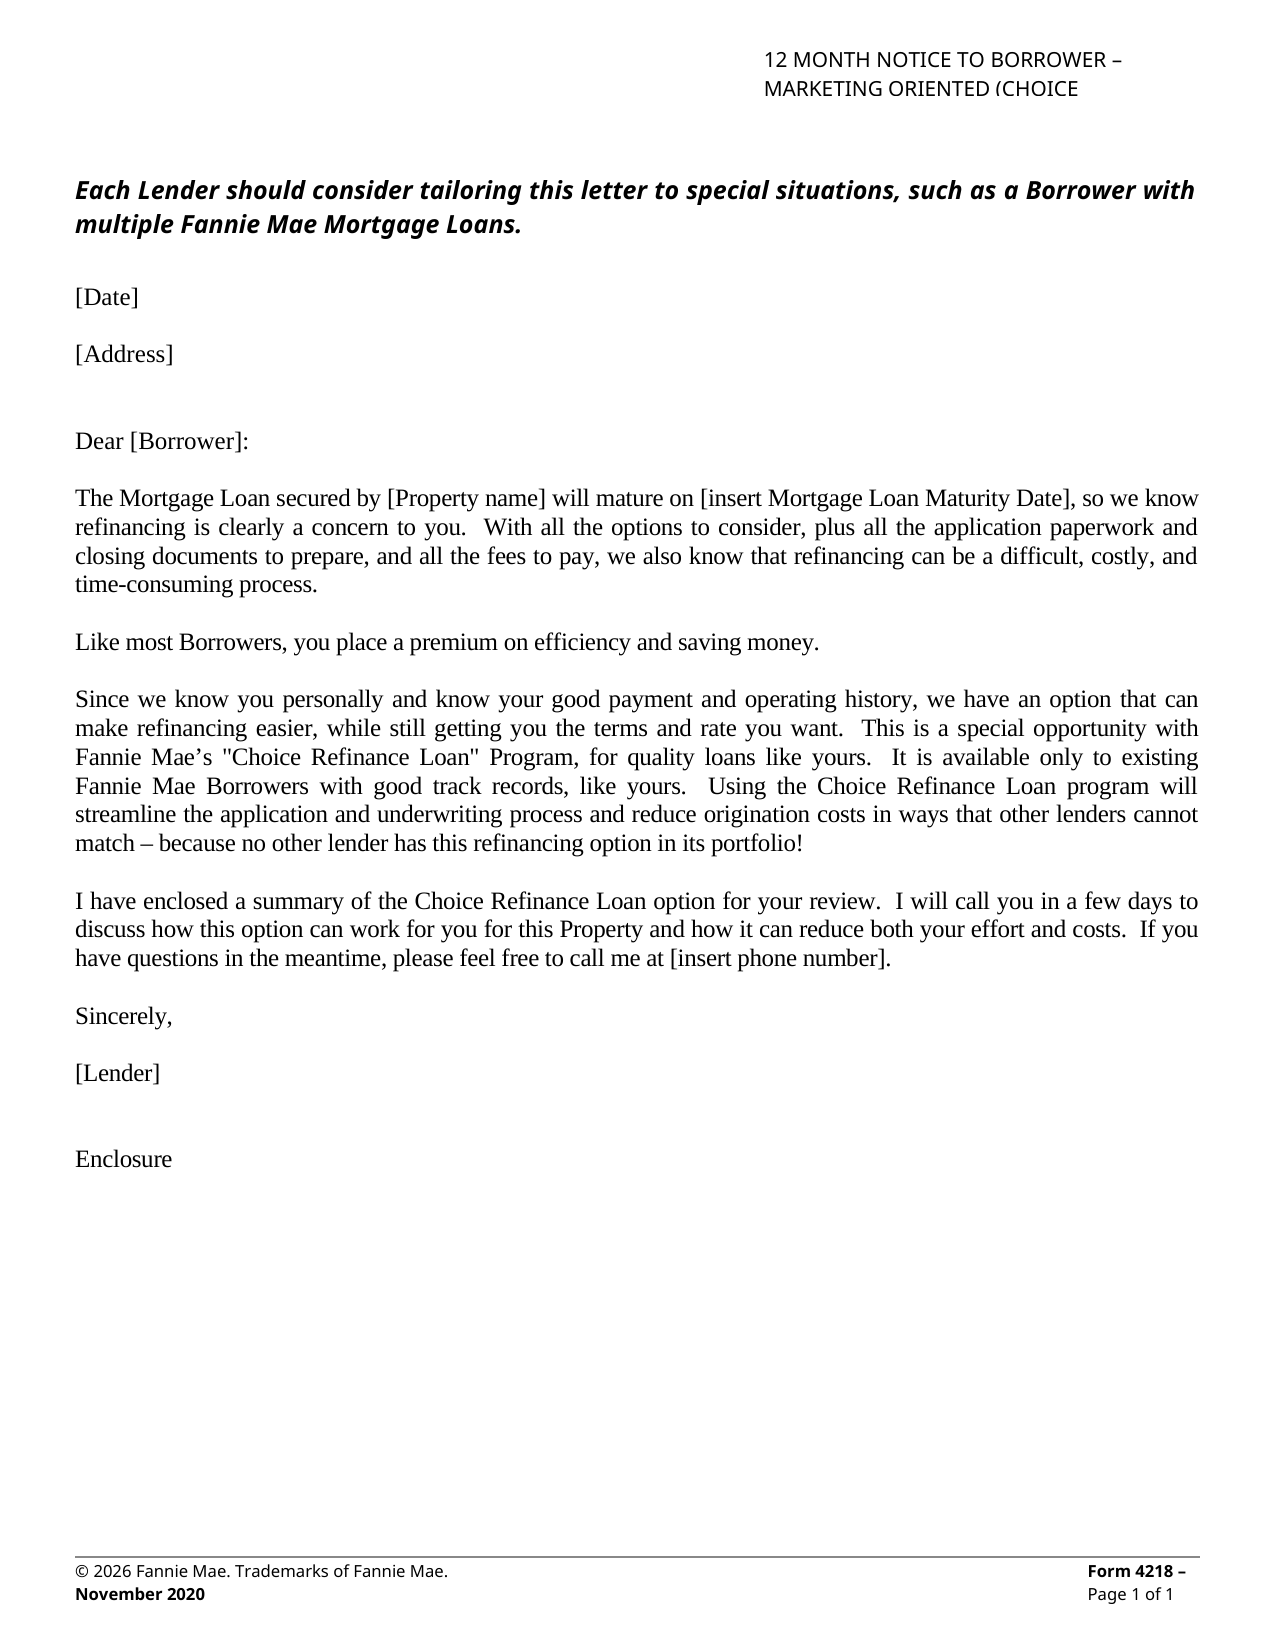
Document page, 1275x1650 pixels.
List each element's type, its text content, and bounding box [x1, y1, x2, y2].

text [Date] [75, 282, 1200, 311]
text Sincerely, [75, 1001, 1200, 1029]
text [Address] [75, 339, 1200, 368]
text [Lender] [75, 1058, 1200, 1087]
text Each Lender should consider tailoring this letter to special situations, such as a Borrower with multiple Fannie Mae Mortgage Loans. [75, 173, 1200, 241]
text Enclosure [75, 1144, 1200, 1173]
text Like most Borrowers, you place a premium on efficiency and saving money. [75, 627, 1200, 656]
text Since we know you personally and know your good payment and operating history, we have an option that can make refinancing easier, while still getting you the terms and rate you want. This is a special opportunity with Fannie Mae’s "Choice Refinance Loan" Program, for quality loans like yours. It is available only to existing Fannie Mae Borrowers with good track records, like yours. Using the Choice Refinance Loan program will streamline the application and underwriting process and reduce origination costs in ways that other lenders cannot match – because no other lender has this refinancing option in its portfolio! [75, 684, 1200, 857]
text The Mortgage Loan secured by [Property name] will mature on [insert Mortgage Loan Maturity Date], so we know refinancing is clearly a concern to you. With all the options to consider, plus all the application paperwork and closing documents to prepare, and all the fees to pay, we also know that refinancing can be a difficult, costly, and time-consuming process. [75, 483, 1200, 598]
text Dear [Borrower]: [75, 426, 1200, 454]
text I have enclosed a summary of the Choice Refinance Loan option for your review. I will call you in a few days to discuss how this option can work for you for this Property and how it can reduce both your effort and costs. If you have questions in the meantime, please feel free to call me at [insert phone number]. [75, 886, 1200, 972]
